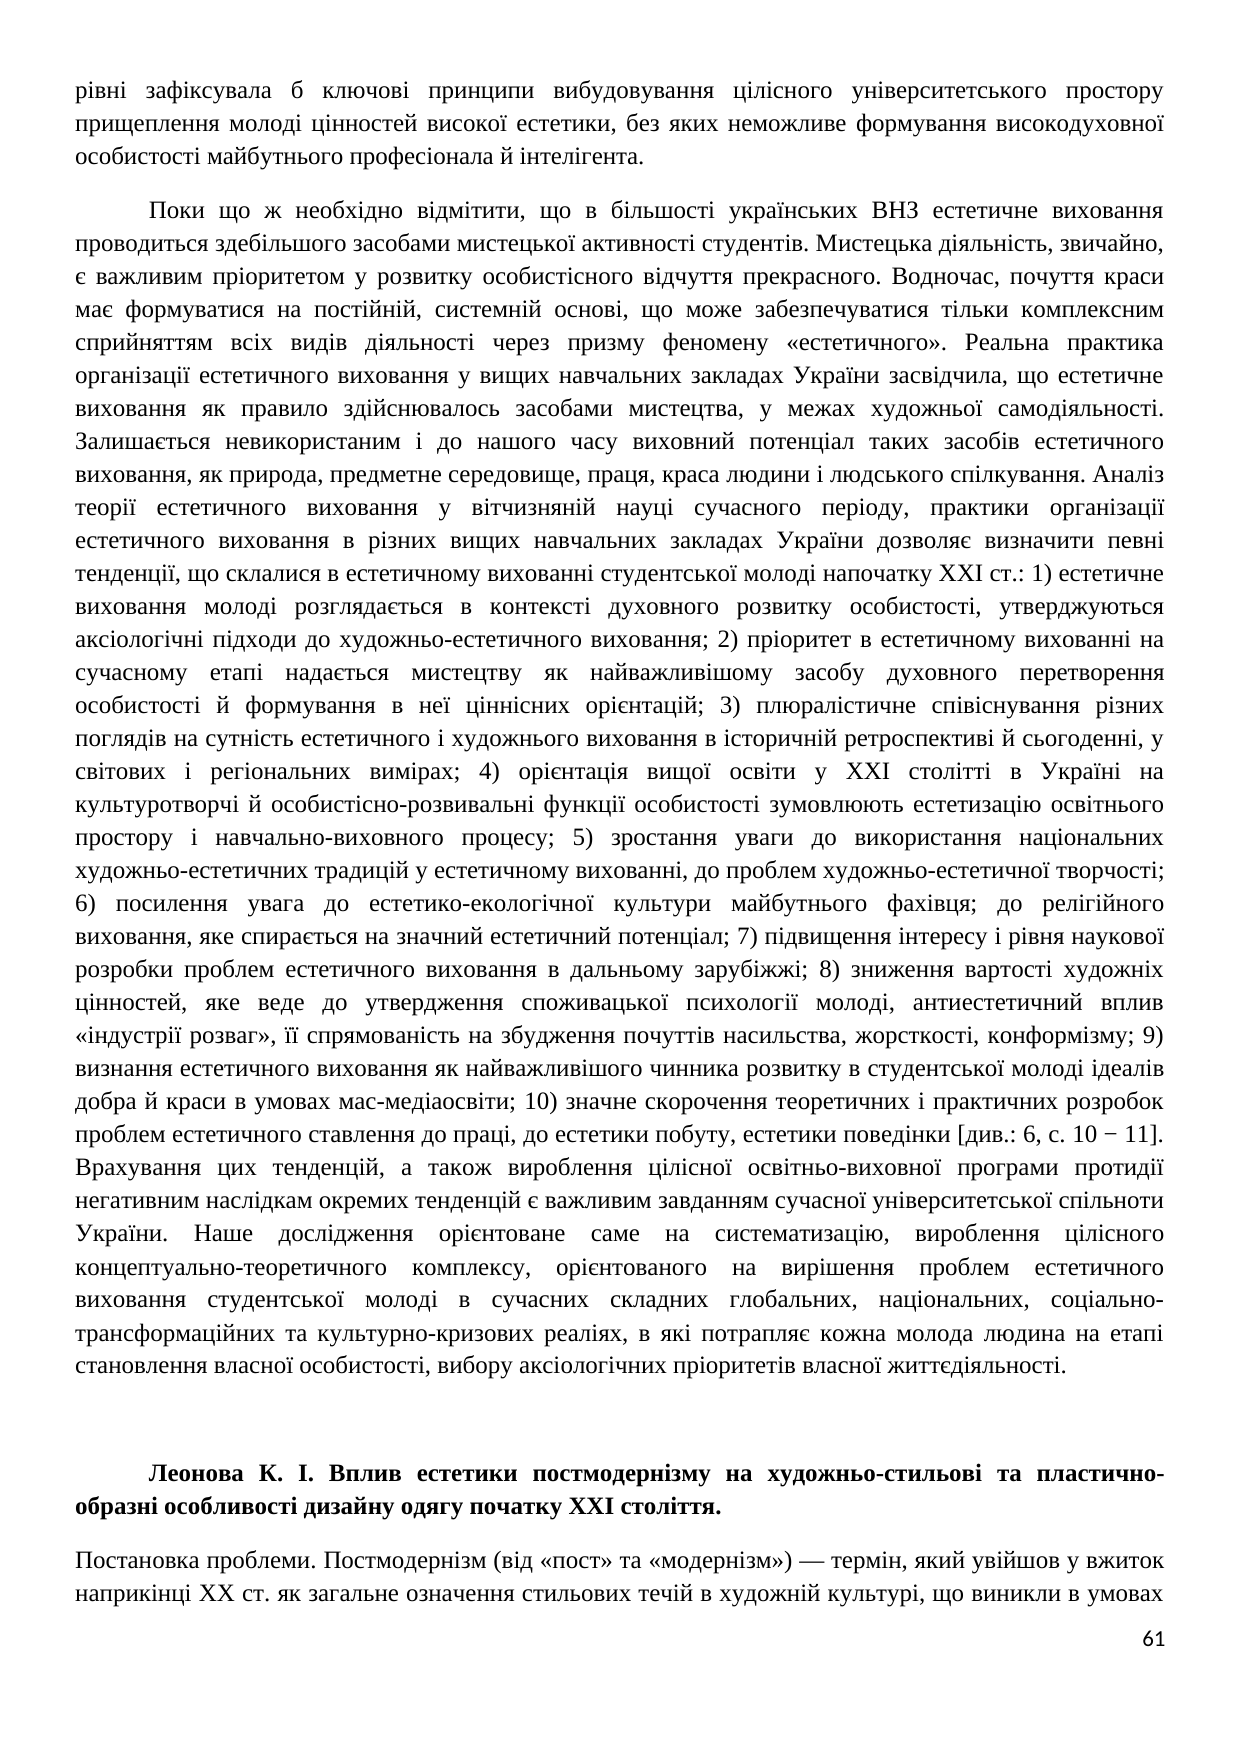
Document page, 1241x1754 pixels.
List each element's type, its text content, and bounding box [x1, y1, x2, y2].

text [75, 75, 1165, 170]
text Поки що ж необхідно відмітити, що в більшості українських ВНЗ естетичне виховання проводиться здебільшого засобами мистецької активності студентів. Мистецька діяльність, звичайно, є важливим пріоритетом у розвитку особистісного відчуття прекрасного. Водночас, почуття краси має формуватися на постійній, системній основі, що може забезпечуватися тільки комплексним сприйняттям всіх видів діяльності через призму феномену «естетичного». Реальна практика організації естетичного виховання у вищих навчальних закладах України засвідчила, що естетичне виховання як правило здійснювалось засобами мистецтва, у межах художньої самодіяльності. Залишається невикористаним і до нашого часу виховний потенціал таких засобів естетичного виховання, як природа, предметне середовище, праця, краса людини і людського спілкування. Аналіз теорії естетичного виховання у вітчизняній науці сучасного періоду, практики організації естетичного виховання в різних вищих навчальних закладах України дозволяє визначити певні тенденції, що склалися в естетичному вихованні студентської молоді напочатку ХХІ ст.: 1) естетичне виховання молоді розглядається в контексті духовного розвитку особистості, утверджуються аксіологічні підходи до художньо-естетичного виховання; 2) пріоритет в естетичному вихованні на сучасному етапі надається мистецтву як найважливішому засобу духовного перетворення особистості й формування в неї ціннісних орієнтацій; 3) плюралістичне співіснування різних поглядів на сутність естетичного і художнього виховання в історичній ретроспективі й сьогоденні, у світових і регіональних вимірах; 4) орієнтація вищої освіти у ХХІ столітті в Україні на культуротворчі й особистісно-розвивальні функції особистості зумовлюють естетизацію освітнього простору і навчально-виховного процесу; 5) зростання уваги до використання національних художньо-естетичних традицій у естетичному вихованні, до проблем художньо-естетичної творчості; 6) посилення увага до естетико-екологічної культури майбутнього фахівця; до релігійного виховання, яке спирається на значний естетичний потенціал; 7) підвищення інтересу і рівня наукової розробки проблем естетичного виховання в дальньому зарубіжжі; 8) зниження вартості художніх цінностей, яке веде до утвердження споживацької психології молоді, антиестетичний вплив «індустрії розваг», її спрямованість на збудження почуттів насильства, жорсткості, конформізму; 9) визнання естетичного виховання як найважливішого чинника розвитку в студентської молоді ідеалів добра й краси в умовах мас-медіаосвіти; 10) значне скорочення теоретичних і практичних розробок проблем естетичного ставлення до праці, до естетики побуту, естетики поведінки [див.: 6, с. 10 − 11]. Врахування цих тенденцій, а також вироблення цілісної освітньо-виховної програми протидії негативним наслідкам окремих тенденцій є важливим завданням сучасної університетської спільноти України. Наше дослідження орієнтоване саме на систематизацію, вироблення цілісного концептуально-теоретичного комплексу, орієнтованого на вирішення проблем естетичного виховання студентської молоді в сучасних складних глобальних, національних, соціально-трансформаційних та культурно-кризових реаліях, в які потрапляє кожна молода людина на етапі становлення власної особистості, вибору аксіологічних пріоритетів власної життєдіяльності. [75, 195, 1165, 1379]
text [75, 1545, 1165, 1607]
text Леонова К. І. Вплив естетики постмодернізму на художньо-стильові та пластично-образні особливості дизайну одягу початку ХХІ століття. [75, 1458, 1165, 1520]
